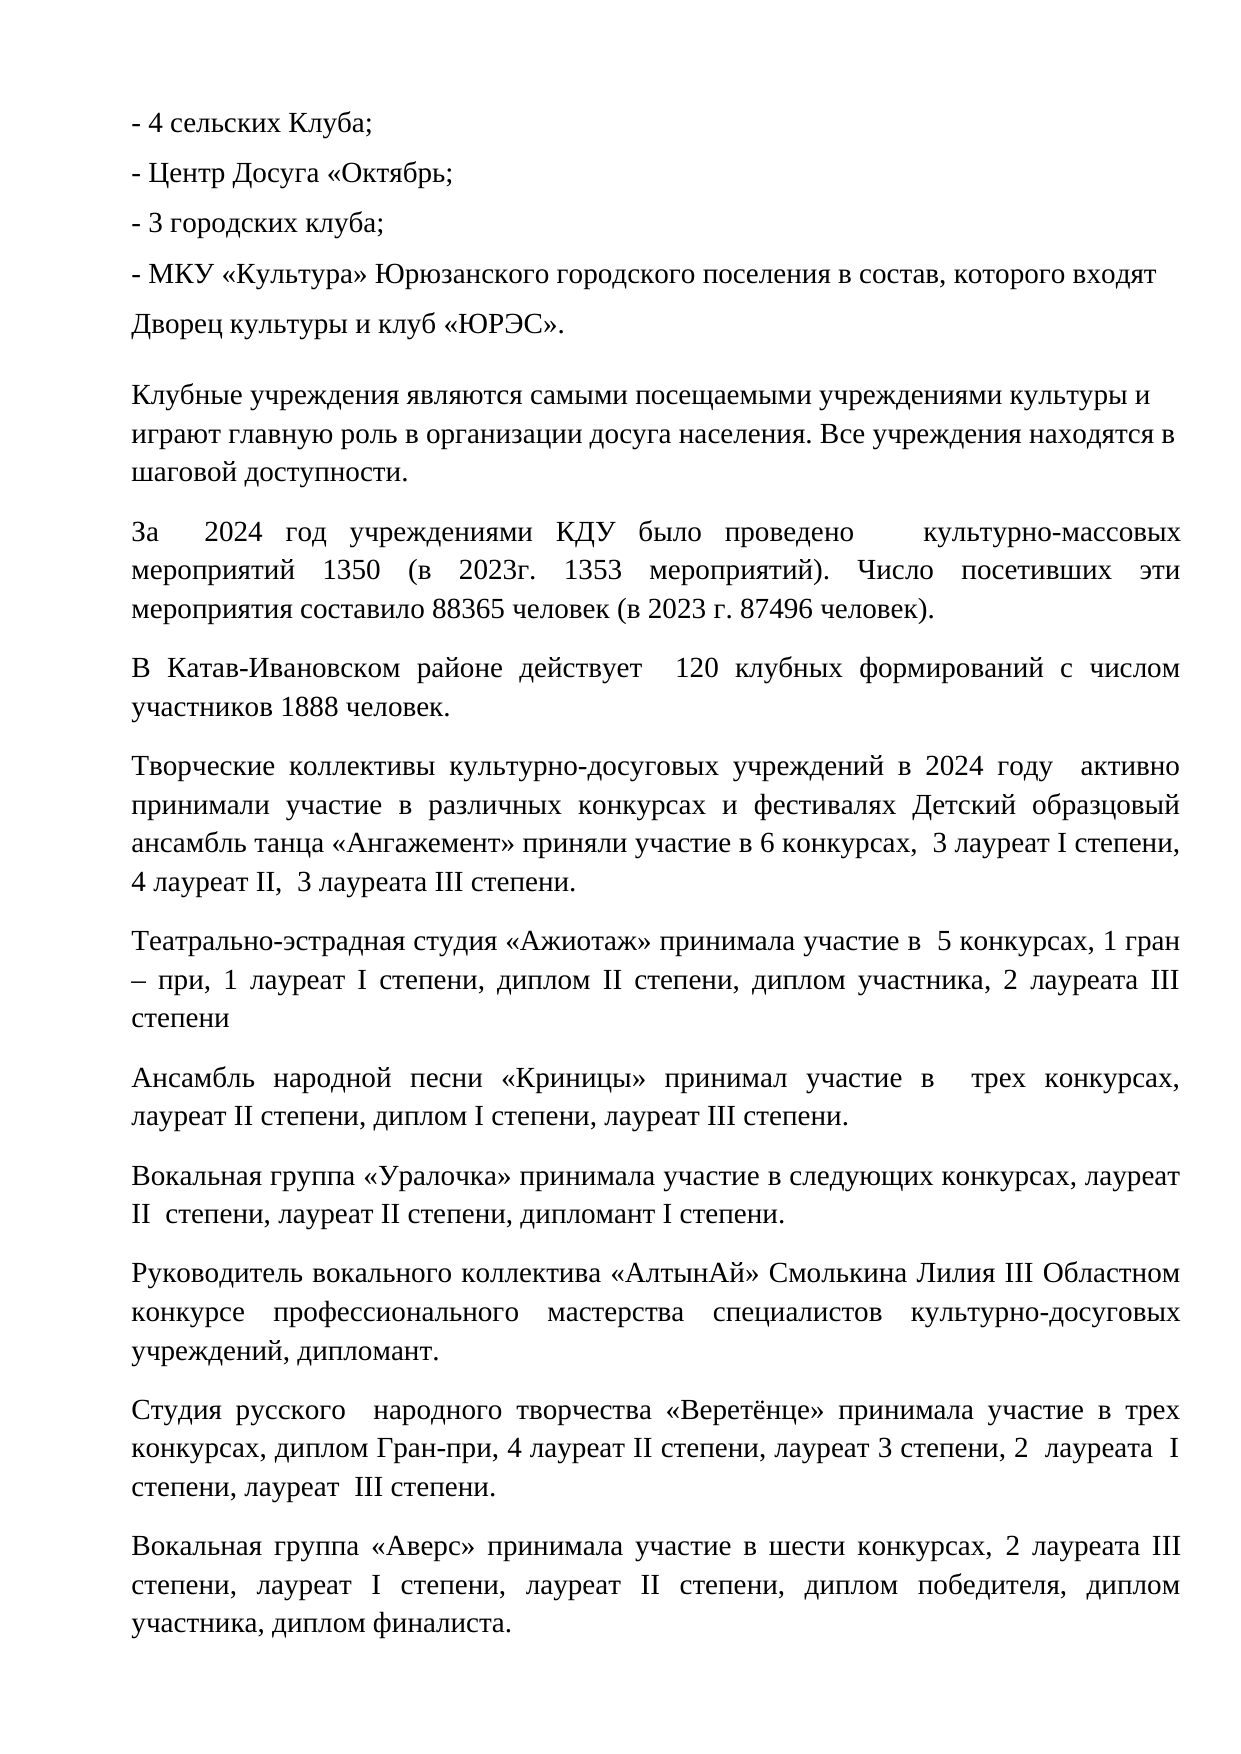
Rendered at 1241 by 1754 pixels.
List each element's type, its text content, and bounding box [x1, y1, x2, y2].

text Студия русского народного творчества «Веретёнце» принимала участие в трех конкурсах, диплом Гран-при, 4 лауреат II степени, лауреат 3 степени, 2 лауреата I степени, лауреат III степени. [131, 1392, 1181, 1503]
text Вокальная группа «Аверс» принимала участие в шести конкурсах, 2 лауреата III степени, лауреат I степени, лауреат II степени, диплом победителя, диплом участника, диплом финалиста. [131, 1528, 1181, 1639]
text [131, 105, 1181, 340]
text В Катав-Ивановском районе действует 120 клубных формирований с числом участников 1888 человек. [131, 650, 1181, 722]
text Ансамбль народной песни «Криницы» принимал участие в трех конкурсах, лауреат II степени, диплом I степени, лауреат III степени. [131, 1060, 1181, 1132]
text Театрально-эстрадная студия «Ажиотаж» принимала участие в 5 конкурсах, 1 гран – при, 1 лауреат I степени, диплом II степени, диплом участника, 2 лауреата III степени [131, 923, 1181, 1034]
text Вокальная группа «Уралочка» принимала участие в следующих конкурсах, лауреат II степени, лауреат II степени, дипломант I степени. [131, 1158, 1181, 1230]
text Творческие коллективы культурно-досуговых учреждений в 2024 году активно принимали участие в различных конкурсах и фестивалях Детский образцовый ансамбль танца «Ангажемент» приняли участие в 6 конкурсах, 3 лауреат I степени, 4 лауреат II, 3 лауреата III степени. [131, 748, 1181, 897]
text Руководитель вокального коллектива «АлтынАй» Смолькина Лилия III Областном конкурсе профессионального мастерства специалистов культурно-досуговых учреждений, дипломант. [131, 1256, 1181, 1366]
text За 2024 год учреждениями КДУ было проведено культурно-массовых мероприятий 1350 (в 2023г. 1353 мероприятий). Число посетивших эти мероприятия составило 88365 человек (в 2023 г. 87496 человек). [131, 514, 1181, 624]
text Клубные учреждения являются самыми посещаемыми учреждениями культуры и играют главную роль в организации досуга населения. Все учреждения находятся в шаговой доступности. [131, 377, 1181, 488]
